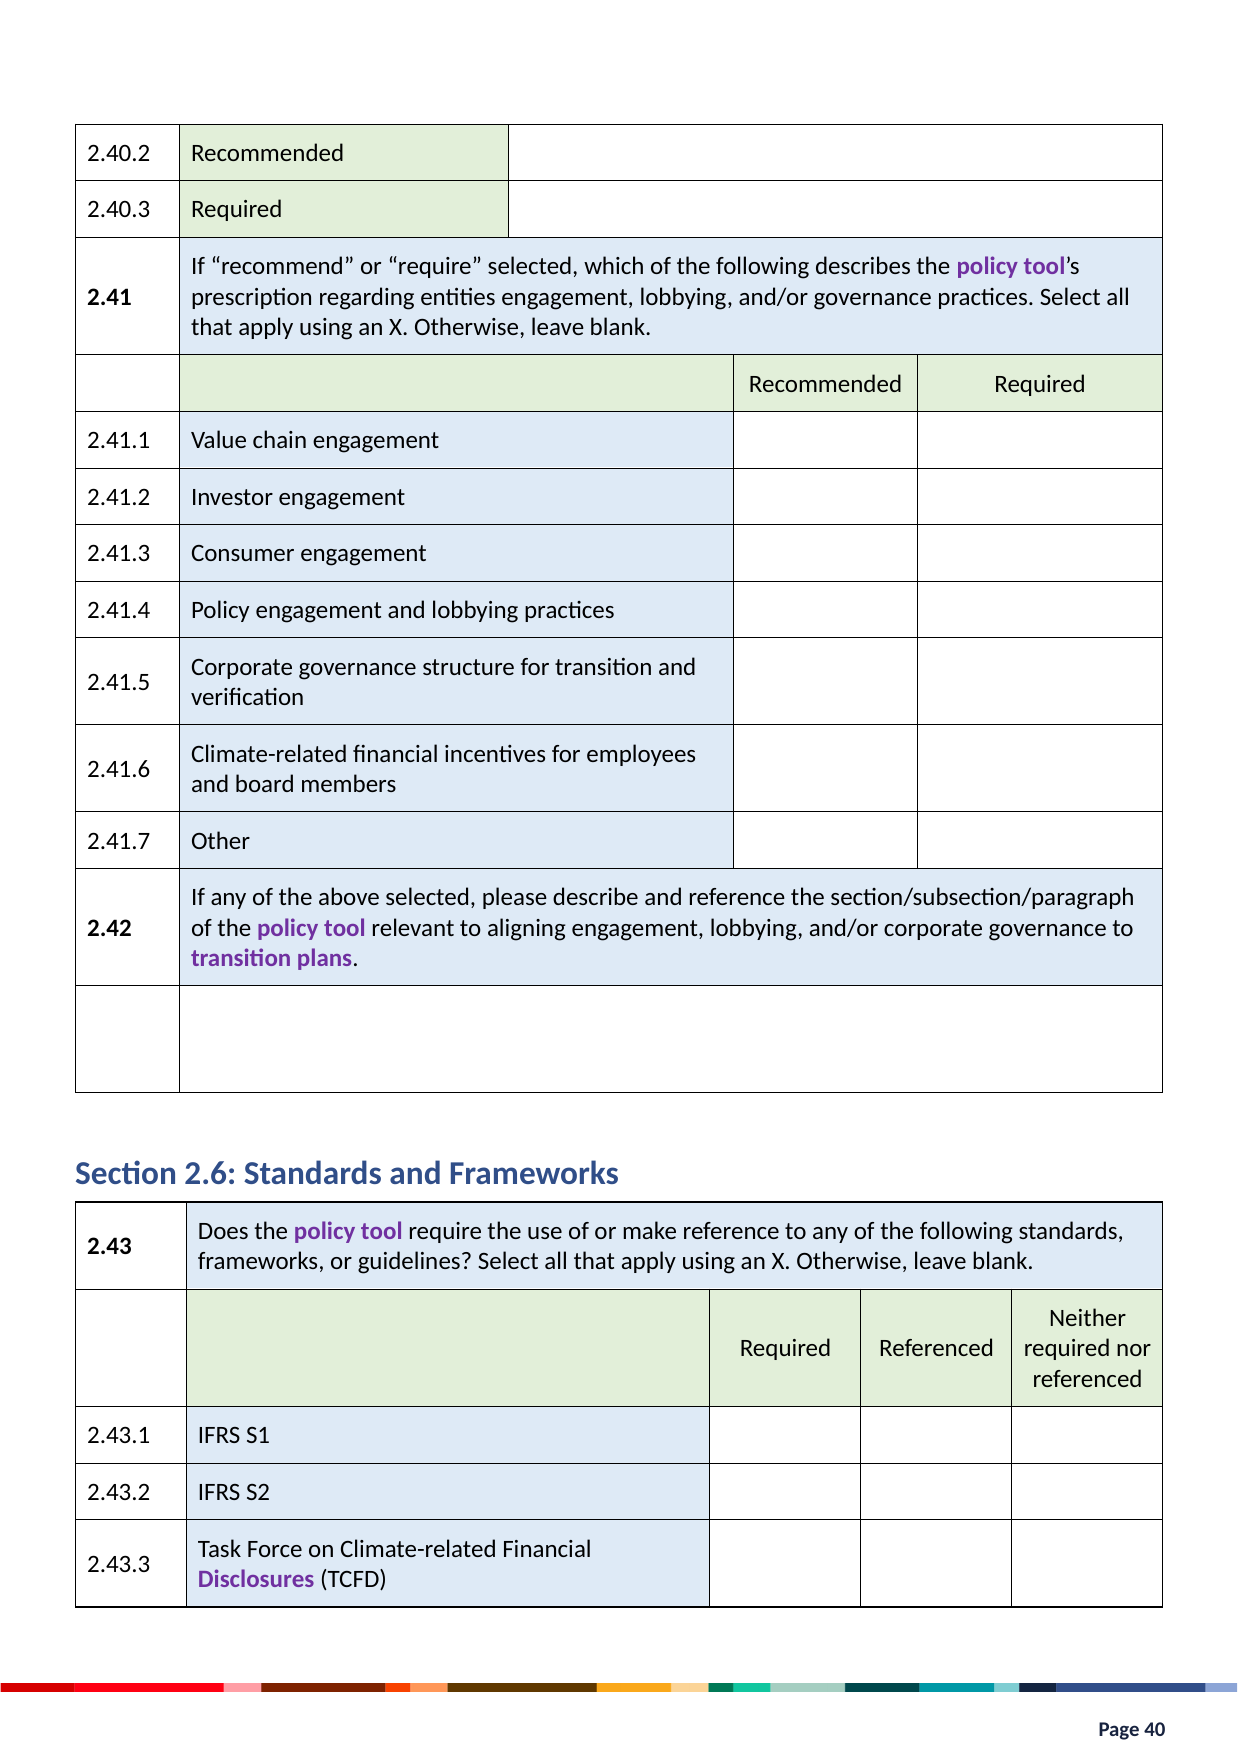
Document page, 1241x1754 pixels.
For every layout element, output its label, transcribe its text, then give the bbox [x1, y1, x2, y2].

table_cell [509, 125, 1162, 180]
table_cell [180, 986, 1162, 1092]
table_cell Required [710, 1290, 860, 1406]
table_cell [918, 812, 1162, 868]
table_cell If “recommend” or “require” selected, which of the following describes the policy tool’s prescription regarding entities engagement, lobbying, and/or governance practices. Select all that apply using an X. Otherwise, leave blank. [180, 238, 1162, 354]
table_cell [1012, 1520, 1162, 1606]
table_cell [76, 355, 179, 411]
table_cell [734, 812, 917, 868]
table_header Does the policy tool require the use of or make reference to any of the following standards, frameworks, or guidelines? Select all that apply using an X. Otherwise, leave blank. [187, 1203, 1162, 1288]
table_cell [187, 1290, 709, 1406]
table_cell Required [918, 355, 1162, 411]
table_cell Neither required nor referenced [1012, 1290, 1162, 1406]
table_cell [861, 1407, 1011, 1463]
table_cell [918, 469, 1162, 524]
table_cell Other [180, 812, 733, 868]
table_cell [1012, 1464, 1162, 1519]
table_cell 2.41.2 [76, 469, 179, 524]
table_cell [918, 525, 1162, 581]
table_cell [861, 1464, 1011, 1519]
table_cell IFRS S1 [187, 1407, 709, 1463]
table_cell If any of the above selected, please describe and reference the section/subsection/paragraph of the policy tool relevant to aligning engagement, lobbying, and/or corporate governance to transition plans. [180, 869, 1162, 985]
table_cell [734, 638, 917, 724]
table_cell [1012, 1407, 1162, 1463]
table_cell Investor engagement [180, 469, 733, 524]
table_cell [918, 725, 1162, 811]
table_cell 2.43.2 [76, 1464, 186, 1519]
table_cell Task Force on Climate-related Financial Disclosures (TCFD) [187, 1520, 709, 1606]
table_cell 2.41 [76, 238, 179, 354]
table_cell IFRS S2 [187, 1464, 709, 1519]
table_cell Consumer engagement [180, 525, 733, 581]
table_cell 2.40.3 [76, 181, 179, 237]
table_cell [76, 1290, 186, 1406]
table_cell Recommended [734, 355, 917, 411]
table_cell [710, 1407, 860, 1463]
table_cell Required [180, 181, 508, 237]
table_header 2.43 [76, 1203, 186, 1288]
table_cell 2.43.3 [76, 1520, 186, 1606]
table_cell [76, 986, 179, 1092]
table_cell Climate-related financial incentives for employees and board members [180, 725, 733, 811]
table_cell Policy engagement and lobbying practices [180, 582, 733, 637]
table_cell Corporate governance structure for transition and verification [180, 638, 733, 724]
table_cell 2.41.6 [76, 725, 179, 811]
table_cell Value chain engagement [180, 412, 733, 467]
table_cell [734, 469, 917, 524]
table_cell 2.41.1 [76, 412, 179, 467]
table_cell [509, 181, 1162, 237]
table_cell 2.41.5 [76, 638, 179, 724]
table_cell [918, 412, 1162, 467]
table_cell 2.42 [76, 869, 179, 985]
table_cell [734, 525, 917, 581]
table_cell Recommended [180, 125, 508, 180]
table_cell 2.40.2 [76, 125, 179, 180]
table_cell [734, 412, 917, 467]
table_cell [918, 638, 1162, 724]
table_cell 2.41.3 [76, 525, 179, 581]
table_cell [710, 1520, 860, 1606]
table_cell [180, 355, 733, 411]
table_cell [710, 1464, 860, 1519]
table_cell [734, 582, 917, 637]
picture [0, 1683, 1236, 1692]
table_cell Referenced [861, 1290, 1011, 1406]
table_cell [918, 582, 1162, 637]
table_cell [861, 1520, 1011, 1606]
table_cell 2.41.7 [76, 812, 179, 868]
table_cell [734, 725, 917, 811]
table_cell 2.43.1 [76, 1407, 186, 1463]
subtitle Section 2.6: Standards and Frameworks [75, 1152, 1165, 1193]
table_cell 2.41.4 [76, 582, 179, 637]
